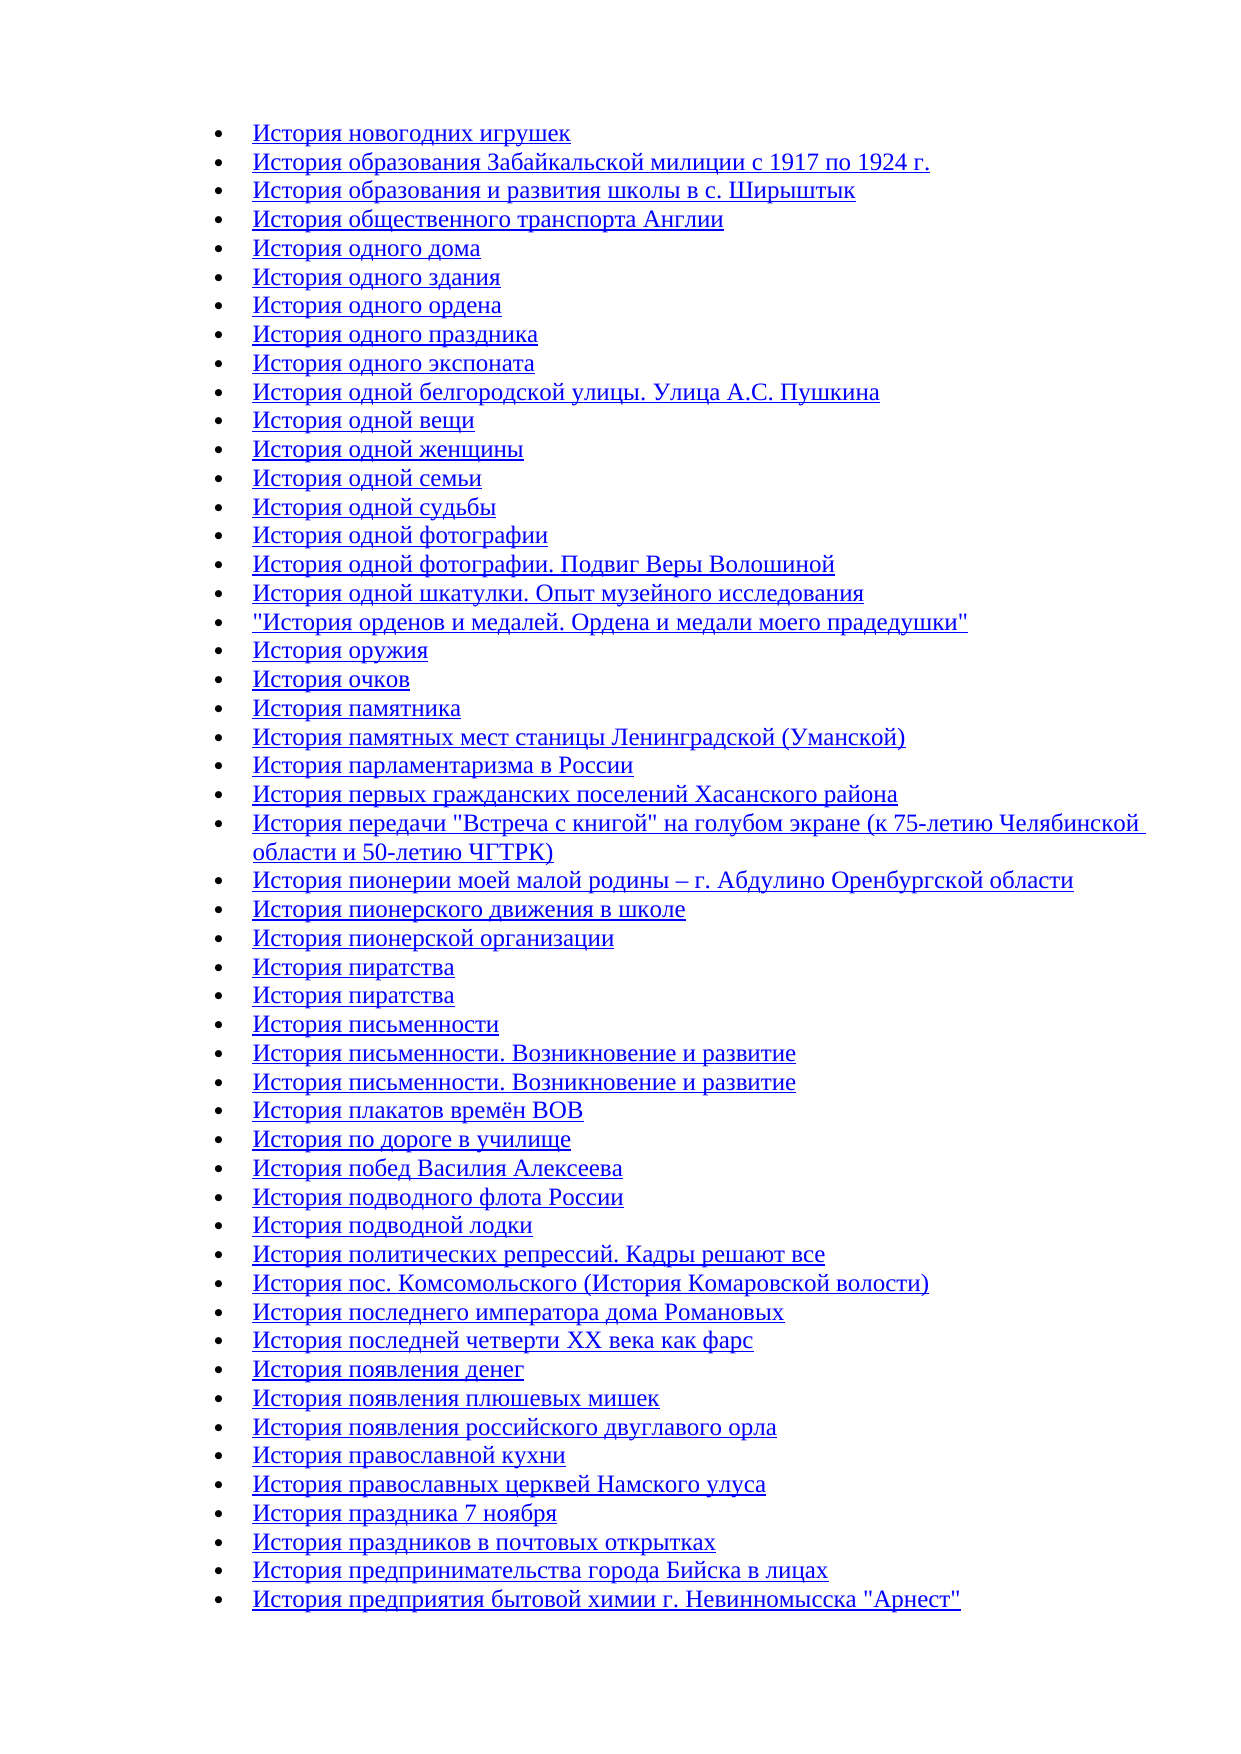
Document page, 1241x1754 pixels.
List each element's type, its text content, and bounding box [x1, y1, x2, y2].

list История образования и развития школы в с. Ширыштык [215, 176, 1152, 204]
list История одной вещи [215, 406, 1152, 434]
list История пиратства [215, 981, 1152, 1009]
list История парламентаризма в России [215, 751, 1152, 779]
list История одной женщины [215, 434, 1152, 463]
list История праздника 7 ноября [215, 1498, 1152, 1527]
list История одной судьбы [215, 492, 1152, 521]
list История побед Василия Алексеева [215, 1153, 1152, 1182]
list История пионерии моей малой родины – г. Абдулино Оренбургской области [215, 866, 1152, 894]
list История пионерской организации [215, 923, 1152, 952]
list История памятных мест станицы Ленинградской (Уманской) [215, 722, 1152, 751]
list История пиратства [215, 952, 1152, 981]
list История общественного транспорта Англии [215, 204, 1152, 233]
list История подводного флота России [215, 1182, 1152, 1211]
list История очков [215, 664, 1152, 693]
list История одной фотографии [215, 521, 1152, 549]
list История письменности. Возникновение и развитие [215, 1038, 1152, 1067]
list История предприятия бытовой химии г. Невинномысска "Арнест" [215, 1584, 1152, 1613]
list История одного праздника [215, 319, 1152, 348]
list История появления денег [215, 1354, 1152, 1383]
list История православной кухни [215, 1441, 1152, 1469]
list История передачи "Встреча с книгой" на голубом экране (к 75-летию Челябинской области и 50-летию ЧГТРК) [215, 808, 1152, 866]
list История первых гражданских поселений Хасанского района [215, 779, 1152, 808]
list История оружия [215, 636, 1152, 664]
list История последней четверти XX века как фарс [215, 1326, 1152, 1354]
list История появления плюшевых мишек [215, 1383, 1152, 1412]
list История одного здания [215, 262, 1152, 291]
list История одной белгородской улицы. Улица А.С. Пушкина [215, 377, 1152, 406]
list История политических репрессий. Кадры решают все [215, 1239, 1152, 1268]
list "История орденов и медалей. Ордена и медали моего прадедушки" [215, 607, 1152, 636]
list История пос. Комсомольского (История Комаровской волости) [215, 1268, 1152, 1297]
list История письменности. Возникновение и развитие [215, 1067, 1152, 1096]
list История последнего императора дома Романовых [215, 1297, 1152, 1326]
list История новогодних игрушек [215, 118, 1152, 147]
list История появления российского двуглавого орла [215, 1412, 1152, 1441]
list История памятника [215, 693, 1152, 722]
list История по дороге в училище [215, 1124, 1152, 1153]
list История одного экспоната [215, 348, 1152, 377]
list История одной фотографии. Подвиг Веры Волошиной [215, 549, 1152, 578]
list История одного ордена [215, 291, 1152, 319]
list История праздников в почтовых открытках [215, 1527, 1152, 1556]
list История подводной лодки [215, 1211, 1152, 1239]
list История предпринимательства города Бийска в лицах [215, 1556, 1152, 1584]
list История одной семьи [215, 463, 1152, 492]
list История православных церквей Намского улуса [215, 1469, 1152, 1498]
list История образования Забайкальской милиции с 1917 по 1924 г. [215, 147, 1152, 176]
list История пионерского движения в школе [215, 894, 1152, 923]
list История одной шкатулки. Опыт музейного исследования [215, 578, 1152, 607]
list История письменности [215, 1009, 1152, 1038]
list История одного дома [215, 233, 1152, 262]
list История плакатов времён ВОВ [215, 1096, 1152, 1124]
